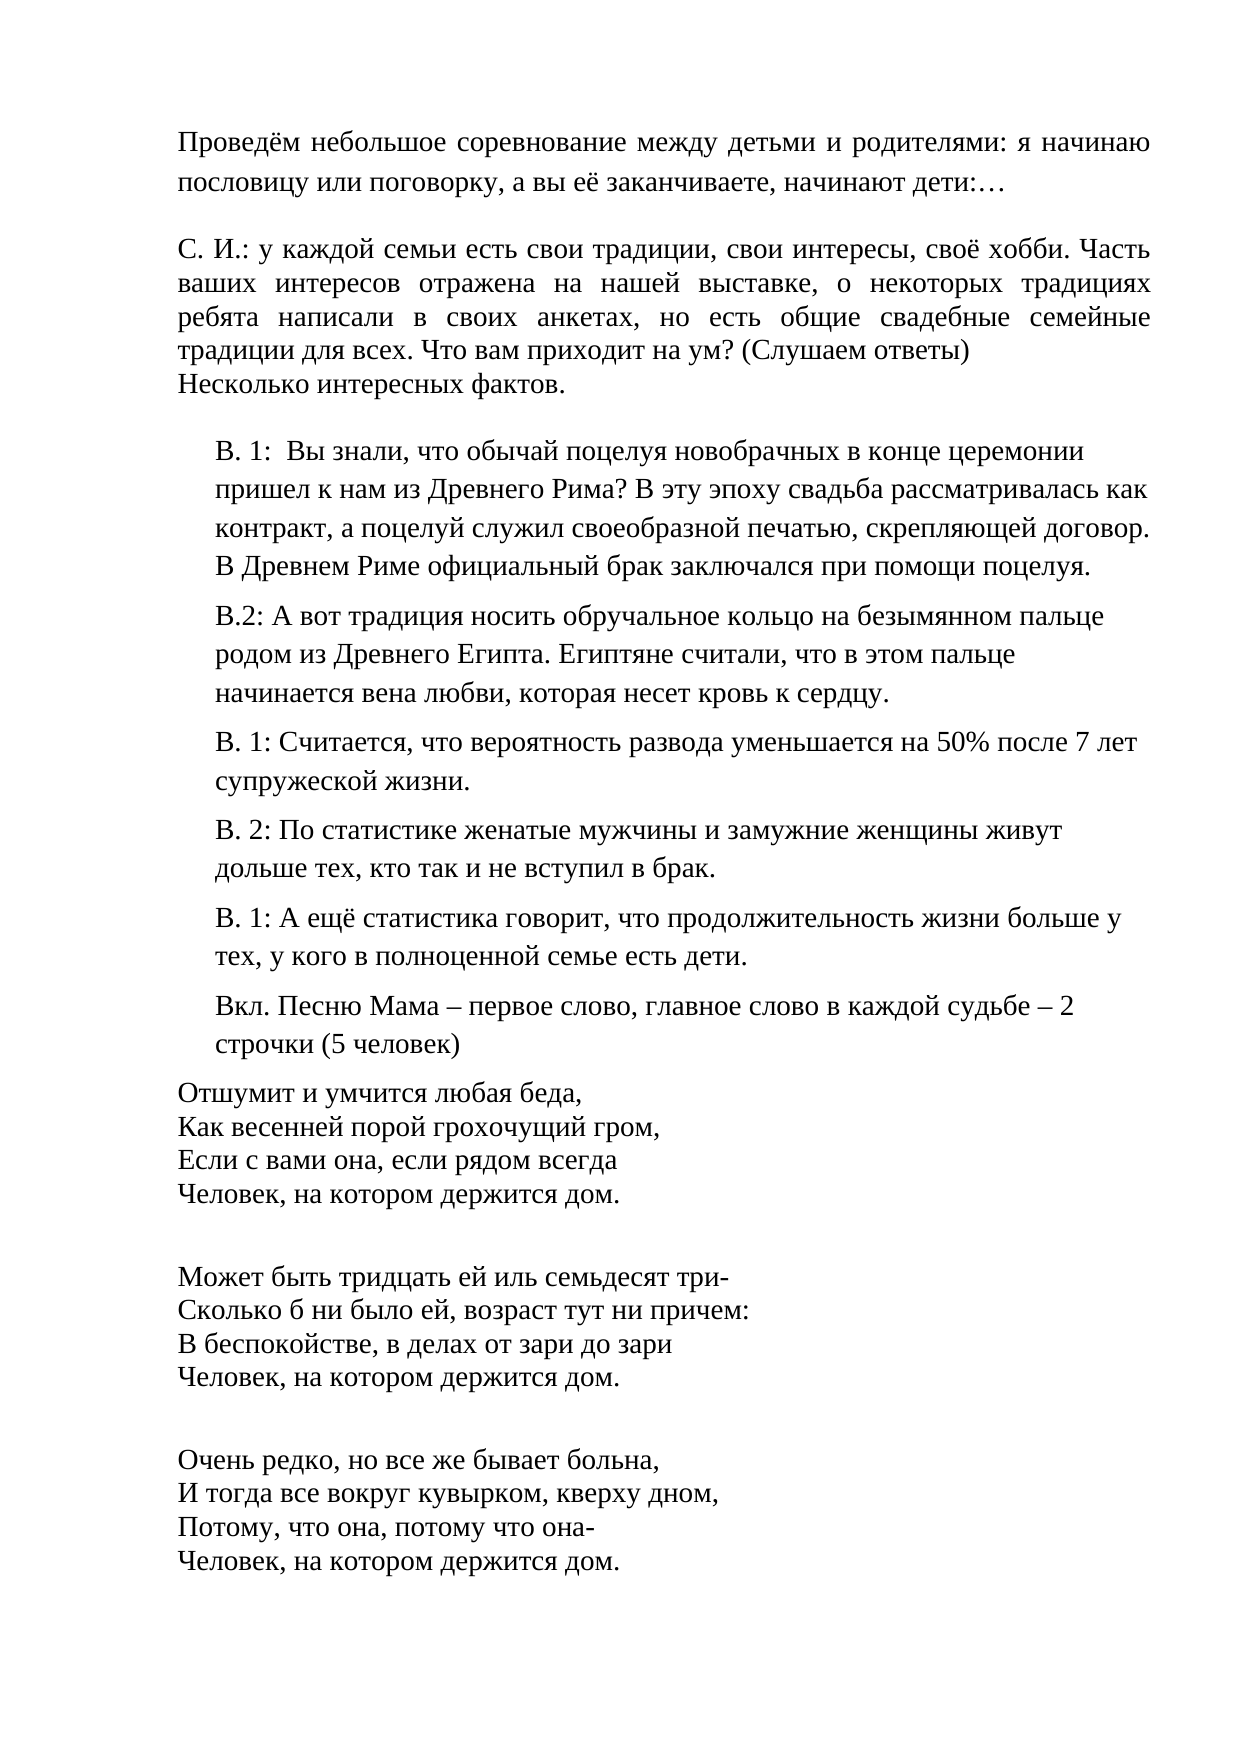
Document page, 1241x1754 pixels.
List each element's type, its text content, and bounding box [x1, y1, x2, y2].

text В. 1: Считается, что вероятность развода уменьшается на 50% после 7 лет супружеской жизни. [215, 724, 1152, 796]
text С. И.: у каждой семьи есть свои традиции, свои интересы, своё хобби. Часть ваших интересов отражена на нашей выставке, о некоторых традициях ребята написали в своих анкетах, но есть общие свадебные семейные традиции для всех. Что вам приходит на ум? (Слушаем ответы) [177, 232, 1152, 366]
text Вкл. Песню Мама – первое слово, главное слово в каждой судьбе – 2 строчки (5 человек) [215, 988, 1152, 1060]
text Очень редко, но все же бывает больна, И тогда все вокруг кувырком, кверху дном, Потому, что она, потому что она- Человек, на котором держится дом. [177, 1408, 1152, 1576]
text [177, 118, 1152, 198]
text В. 1: А ещё статистика говорит, что продолжительность жизни больше у тех, у кого в полноценной семье есть дети. [215, 900, 1152, 972]
text Может быть тридцать ей иль семьдесят три- Сколько б ни было ей, возраст тут ни причем: В беспокойстве, в делах от зари до зари Человек, на котором держится дом. [177, 1225, 1152, 1393]
text В. 2: По статистике женатые мужчины и замужние женщины живут дольше тех, кто так и не вступил в брак. [215, 812, 1152, 884]
text В. 1: Вы знали, что обычай поцелуя новобрачных в конце церемонии пришел к нам из Древнего Рима? В эту эпоху свадьба рассматривалась как контракт, а поцелуй служил своеобразной печатью, скрепляющей договор. В Древнем Риме официальный брак заключался при помощи поцелуя. [215, 433, 1152, 582]
text Несколько интересных фактов. [177, 366, 1152, 399]
text Отшумит и умчится любая беда, Как весенней порой грохочущий гром, Если с вами она, если рядом всегда Человек, на котором держится дом. [177, 1075, 1152, 1209]
text В.2: А вот традиция носить обручальное кольцо на безымянном пальце родом из Древнего Египта. Египтяне считали, что в этом пальце начинается вена любви, которая несет кровь к сердцу. [215, 598, 1152, 708]
